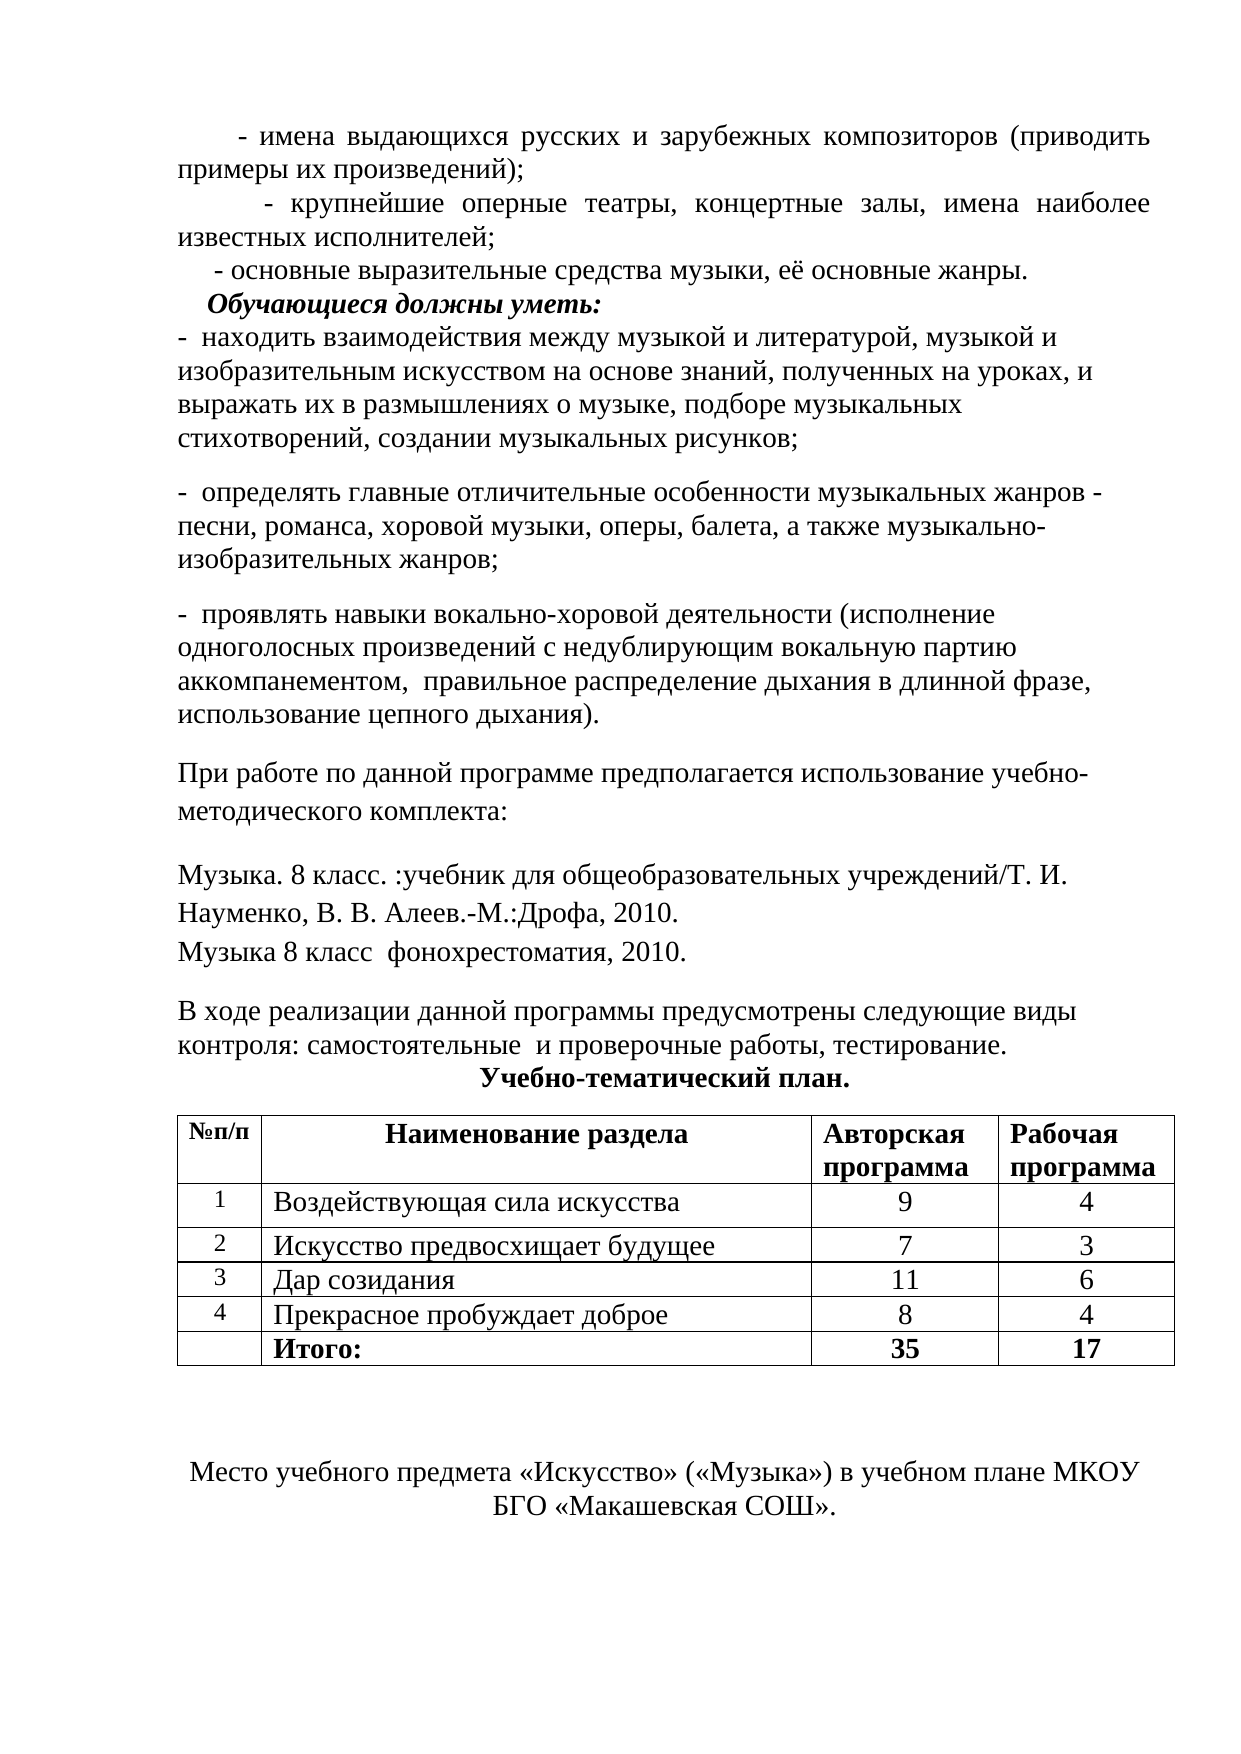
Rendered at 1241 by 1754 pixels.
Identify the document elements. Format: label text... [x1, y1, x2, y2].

text - определять главные отличительные особенности музыкальных жанров - песни, романса, хоровой музыки, оперы, балета, а также музыкально-изобразительных жанров; [177, 474, 1152, 575]
table_header №п/п [178, 1116, 261, 1183]
text Место учебного предмета «Искусство» («Музыка») в учебном плане МКОУ БГО «Макашевская СОШ». [177, 1454, 1152, 1521]
table_cell Воздействующая сила искусства [262, 1184, 811, 1227]
table_cell Дар созидания [262, 1263, 811, 1296]
table_cell 4 [999, 1184, 1174, 1227]
text - имена выдающихся русских и зарубежных композиторов (приводить примеры их произведений); [177, 118, 1152, 185]
table_cell 2 [178, 1228, 261, 1261]
table_cell Прекрасное пробуждает доброе [262, 1297, 811, 1331]
text - основные выразительные средства музыки, её основные жанры. [177, 252, 1152, 286]
table_cell Искусство предвосхищает будущее [262, 1228, 811, 1261]
table_cell 35 [812, 1332, 998, 1365]
text Музыка. 8 класс. :учебник для общеобразовательных учреждений/Т. И. Науменко, В. В. Алеев.-М.:Дрофа, 2010. [177, 857, 1152, 929]
text - крупнейшие оперные театры, концертные залы, имена наиболее известных исполнителей; [177, 185, 1152, 252]
table_cell 3 [178, 1263, 261, 1296]
table_cell 6 [999, 1263, 1174, 1296]
text - проявлять навыки вокально-хоровой деятельности (исполнение одноголосных произведений с недублирующим вокальную партию аккомпанементом, правильное распределение дыхания в длинной фразе, использование цепного дыхания). [177, 596, 1152, 730]
text Учебно-тематический план. [177, 1061, 1152, 1094]
table_cell 3 [999, 1228, 1174, 1261]
text В ходе реализации данной программы предусмотрены следующие виды контроля: самостоятельные и проверочные работы, тестирование. [177, 993, 1152, 1061]
table_cell 1 [178, 1184, 261, 1227]
table_header Авторская программа [812, 1116, 998, 1183]
table_cell 11 [812, 1263, 998, 1296]
table_cell [178, 1332, 261, 1365]
table_cell 17 [999, 1332, 1174, 1365]
table_cell 7 [812, 1228, 998, 1261]
table_cell 4 [999, 1297, 1174, 1331]
table_header Рабочая программа [999, 1116, 1174, 1183]
table_cell 9 [812, 1184, 998, 1227]
table_header Наименование раздела [262, 1116, 811, 1183]
text Музыка 8 класс фонохрестоматия, 2010. [177, 934, 1152, 968]
text - находить взаимодействия между музыкой и литературой, музыкой и изобразительным искусством на основе знаний, полученных на уроках, и выражать их в размышлениях о музыке, подборе музыкальных стихотворений, создании музыкальных рисунков; [177, 319, 1152, 453]
text При работе по данной программе предполагается использование учебно-методического комплекта: [177, 755, 1152, 827]
table_cell 4 [178, 1297, 261, 1331]
table_cell 8 [812, 1297, 998, 1331]
table_cell Итого: [262, 1332, 811, 1365]
text Обучающиеся должны уметь: [177, 286, 1152, 319]
